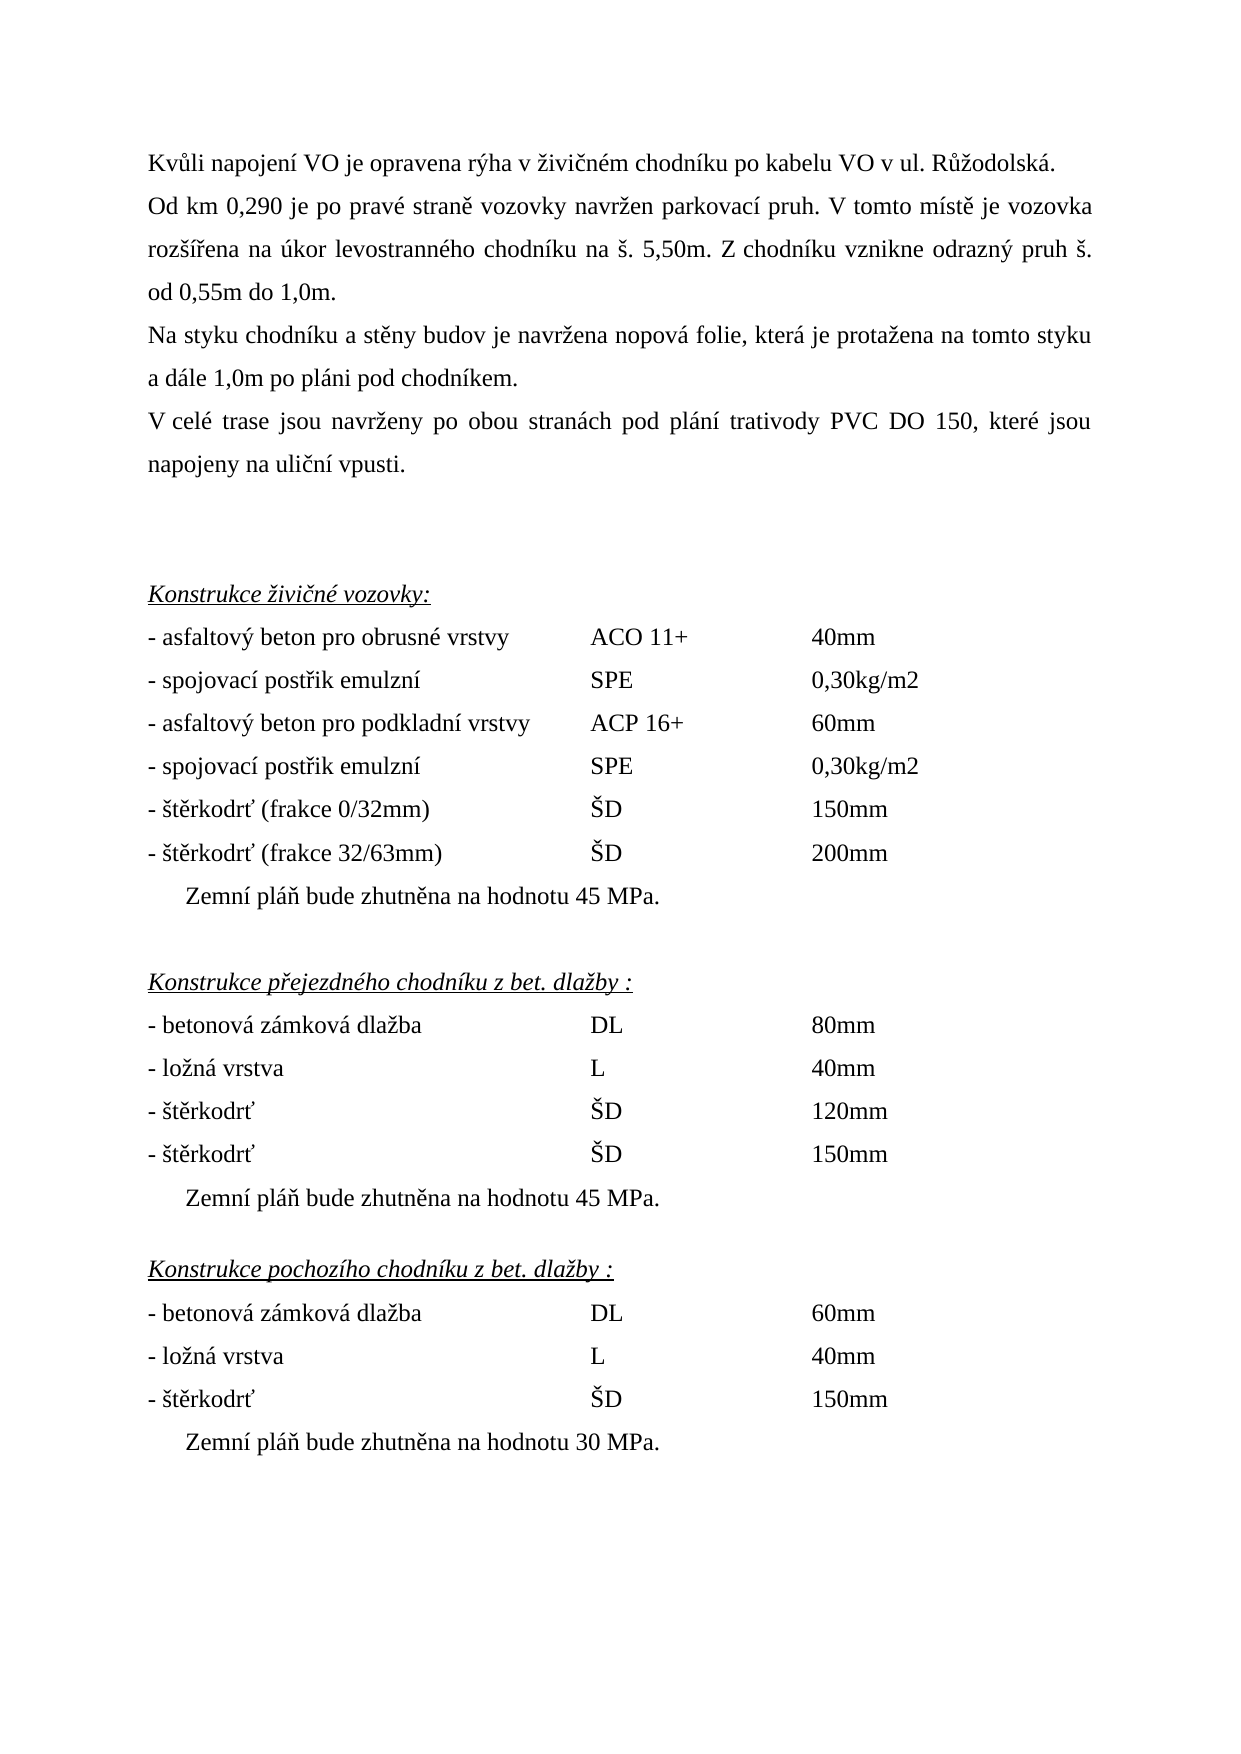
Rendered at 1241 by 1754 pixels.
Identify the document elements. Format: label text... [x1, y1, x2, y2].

text - spojovací postřik emulzní SPE 0,30kg/m2 [148, 665, 1093, 694]
text - asfaltový beton pro obrusné vrstvy ACO 11+ 40mm [148, 622, 1093, 651]
text Zemní pláň bude zhutněna na hodnotu 30 MPa. [148, 1427, 1093, 1456]
text Zemní pláň bude zhutněna na hodnotu 45 MPa. [148, 881, 1093, 909]
text Kvůli napojení VO je opravena rýha v živičném chodníku po kabelu VO v ul. Růžodolská. [148, 148, 1093, 176]
text - štěrkodrť ŠD 150mm [148, 1384, 1093, 1413]
text Konstrukce přejezdného chodníku z bet. dlažby : [148, 967, 1093, 996]
text - štěrkodrť (frakce 0/32mm) ŠD 150mm [148, 794, 1093, 823]
text - betonová zámková dlažba DL 60mm [148, 1298, 1093, 1326]
text Zemní pláň bude zhutněna na hodnotu 45 MPa. [148, 1183, 1093, 1211]
text - spojovací postřik emulzní SPE 0,30kg/m2 [148, 751, 1093, 780]
text Na styku chodníku a stěny budov je navržena nopová folie, která je protažena na tomto styku a dále 1,0m po pláni pod chodníkem. [148, 320, 1093, 392]
text - štěrkodrť (frakce 32/63mm) ŠD 200mm [148, 838, 1093, 866]
text V celé trase jsou navrženy po obou stranách pod plání trativody PVC DO 150, které jsou napojeny na uliční vpusti. [148, 406, 1093, 478]
text Konstrukce živičné vozovky: [148, 579, 1093, 608]
text Konstrukce pochozího chodníku z bet. dlažby : [148, 1254, 1093, 1283]
text - štěrkodrť ŠD 150mm [148, 1139, 1093, 1168]
text - asfaltový beton pro podkladní vrstvy ACP 16+ 60mm [148, 708, 1093, 737]
text - štěrkodrť ŠD 120mm [148, 1096, 1093, 1125]
text - betonová zámková dlažba DL 80mm [148, 1010, 1093, 1039]
text Od km 0,290 je po pravé straně vozovky navržen parkovací pruh. V tomto místě je vozovka rozšířena na úkor levostranného chodníku na š. 5,50m. Z chodníku vznikne odrazný pruh š. od 0,55m do 1,0m. [148, 191, 1093, 306]
text - ložná vrstva L 40mm [148, 1341, 1093, 1369]
text - ložná vrstva L 40mm [148, 1053, 1093, 1082]
